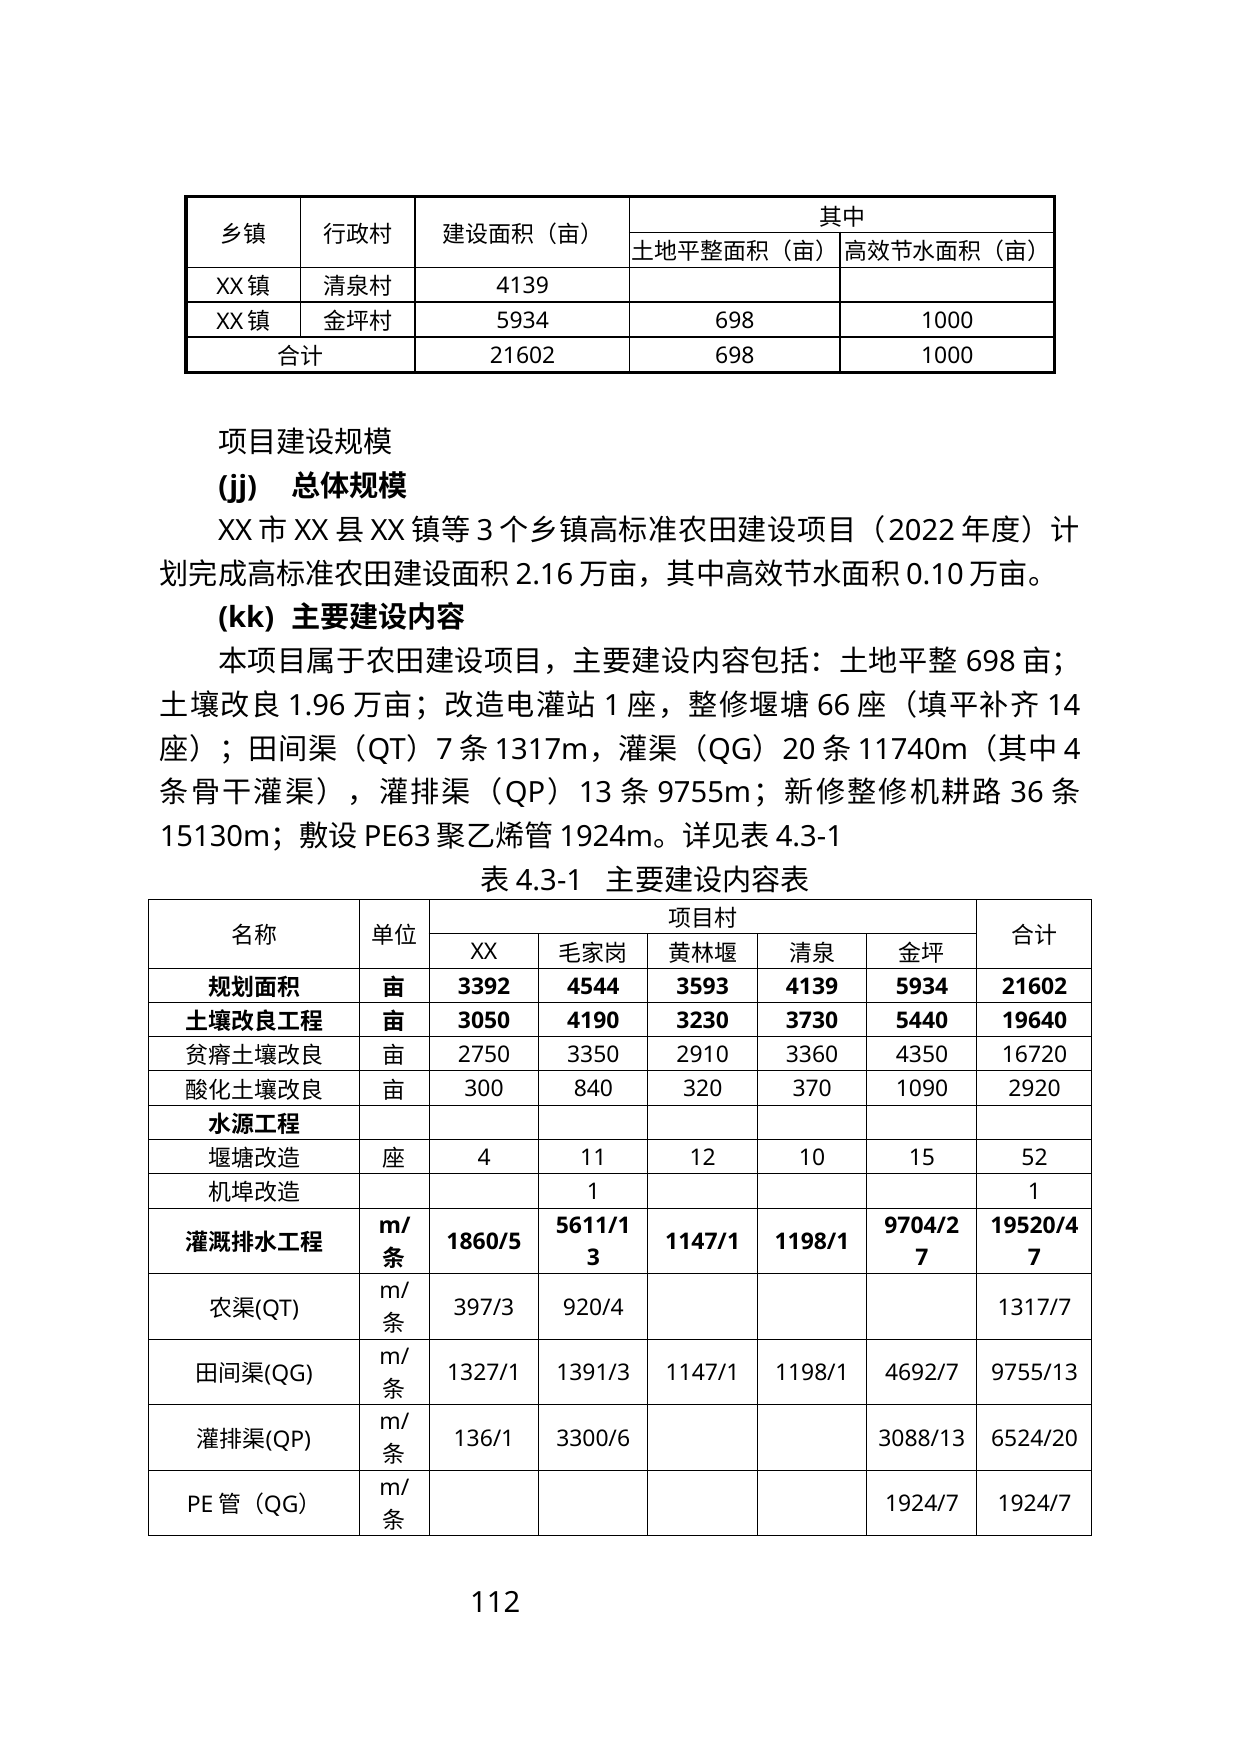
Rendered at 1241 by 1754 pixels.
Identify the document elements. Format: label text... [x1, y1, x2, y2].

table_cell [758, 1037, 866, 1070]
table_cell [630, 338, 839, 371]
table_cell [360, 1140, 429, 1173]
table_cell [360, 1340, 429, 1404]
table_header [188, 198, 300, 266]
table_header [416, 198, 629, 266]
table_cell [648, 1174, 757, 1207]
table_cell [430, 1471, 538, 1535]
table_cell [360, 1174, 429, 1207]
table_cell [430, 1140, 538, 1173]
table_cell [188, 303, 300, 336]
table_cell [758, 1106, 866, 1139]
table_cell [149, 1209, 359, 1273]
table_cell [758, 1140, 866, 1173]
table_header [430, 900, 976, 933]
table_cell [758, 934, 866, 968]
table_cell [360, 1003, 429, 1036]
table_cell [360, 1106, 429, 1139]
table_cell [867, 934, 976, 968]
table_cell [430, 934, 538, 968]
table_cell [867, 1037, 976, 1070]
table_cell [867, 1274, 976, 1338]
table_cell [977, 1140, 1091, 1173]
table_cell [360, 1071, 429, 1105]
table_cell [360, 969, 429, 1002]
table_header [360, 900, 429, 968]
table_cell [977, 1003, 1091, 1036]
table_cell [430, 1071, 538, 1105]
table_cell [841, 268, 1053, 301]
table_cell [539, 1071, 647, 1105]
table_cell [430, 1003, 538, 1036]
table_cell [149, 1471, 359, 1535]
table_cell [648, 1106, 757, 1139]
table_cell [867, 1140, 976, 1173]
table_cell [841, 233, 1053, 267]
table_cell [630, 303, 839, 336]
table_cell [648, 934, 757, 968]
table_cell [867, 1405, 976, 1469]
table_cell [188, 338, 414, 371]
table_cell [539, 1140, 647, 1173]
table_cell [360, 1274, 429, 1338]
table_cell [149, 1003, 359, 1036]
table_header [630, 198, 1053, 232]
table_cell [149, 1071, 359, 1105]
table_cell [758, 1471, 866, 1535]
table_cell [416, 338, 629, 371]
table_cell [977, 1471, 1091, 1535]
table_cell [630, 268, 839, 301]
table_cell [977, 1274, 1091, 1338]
text XX市XX县XX镇等3个乡镇高标准农田建设项目（2022年度）计划完成高标准农田建设面积2.16万亩，其中高效节水面积0.10万亩。 [159, 505, 1081, 593]
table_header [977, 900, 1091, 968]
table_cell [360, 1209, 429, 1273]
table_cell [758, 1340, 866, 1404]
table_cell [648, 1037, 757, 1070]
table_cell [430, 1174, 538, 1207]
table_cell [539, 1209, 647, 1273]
text 项目建设规模 [159, 418, 1081, 462]
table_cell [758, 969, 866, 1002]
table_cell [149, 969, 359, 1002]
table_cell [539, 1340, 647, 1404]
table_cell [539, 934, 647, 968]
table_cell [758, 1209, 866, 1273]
list 总体规模 [159, 462, 1081, 505]
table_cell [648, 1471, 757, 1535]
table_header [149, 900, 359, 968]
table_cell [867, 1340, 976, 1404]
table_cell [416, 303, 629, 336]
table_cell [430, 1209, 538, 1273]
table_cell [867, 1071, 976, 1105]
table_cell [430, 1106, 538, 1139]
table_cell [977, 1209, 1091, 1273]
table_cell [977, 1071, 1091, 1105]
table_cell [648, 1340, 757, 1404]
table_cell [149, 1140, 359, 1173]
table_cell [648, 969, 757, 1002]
text 表4.3-1 主要建设内容表 [159, 855, 1081, 899]
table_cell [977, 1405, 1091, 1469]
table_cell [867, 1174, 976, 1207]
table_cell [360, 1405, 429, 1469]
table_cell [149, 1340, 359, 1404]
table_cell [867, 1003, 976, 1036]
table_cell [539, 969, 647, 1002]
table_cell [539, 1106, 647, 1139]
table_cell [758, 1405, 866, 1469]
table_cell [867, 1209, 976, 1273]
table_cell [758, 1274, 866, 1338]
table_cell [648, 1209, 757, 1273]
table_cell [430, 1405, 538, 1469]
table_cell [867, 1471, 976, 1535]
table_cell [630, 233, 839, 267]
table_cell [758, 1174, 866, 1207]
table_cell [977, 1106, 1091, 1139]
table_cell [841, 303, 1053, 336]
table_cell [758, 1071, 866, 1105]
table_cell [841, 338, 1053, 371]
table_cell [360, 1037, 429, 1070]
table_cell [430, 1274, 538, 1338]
text 本项目属于农田建设项目，主要建设内容包括：土地平整698亩；土壤改良1.96万亩；改造电灌站1座，整修堰塘66座（填平补齐14座）；田间渠（QT）7条1317m，灌渠（QG）20条11740m（其中4条骨干灌渠），灌排渠（QP）13条9755m；新修整修机耕路36条15130m；敷设PE63聚乙烯管1924m。详见表4.3-1 [159, 637, 1081, 855]
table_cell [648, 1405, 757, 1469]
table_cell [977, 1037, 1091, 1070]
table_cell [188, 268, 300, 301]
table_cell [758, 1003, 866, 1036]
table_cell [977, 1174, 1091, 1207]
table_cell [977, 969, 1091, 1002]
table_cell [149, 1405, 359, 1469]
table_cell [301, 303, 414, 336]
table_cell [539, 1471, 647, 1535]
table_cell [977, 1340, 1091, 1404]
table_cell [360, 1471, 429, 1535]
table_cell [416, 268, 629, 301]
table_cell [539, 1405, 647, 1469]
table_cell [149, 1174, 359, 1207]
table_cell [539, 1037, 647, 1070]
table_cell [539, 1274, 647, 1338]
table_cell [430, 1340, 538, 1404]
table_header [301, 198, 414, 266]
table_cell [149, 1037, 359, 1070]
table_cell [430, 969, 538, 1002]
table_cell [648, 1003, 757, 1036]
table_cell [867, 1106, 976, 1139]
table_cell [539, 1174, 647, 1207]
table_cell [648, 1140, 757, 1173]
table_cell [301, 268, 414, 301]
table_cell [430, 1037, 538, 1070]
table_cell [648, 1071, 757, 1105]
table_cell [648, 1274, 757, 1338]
list 主要建设内容 [159, 593, 1081, 637]
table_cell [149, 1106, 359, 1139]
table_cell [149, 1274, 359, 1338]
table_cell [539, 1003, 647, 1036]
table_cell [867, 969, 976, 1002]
